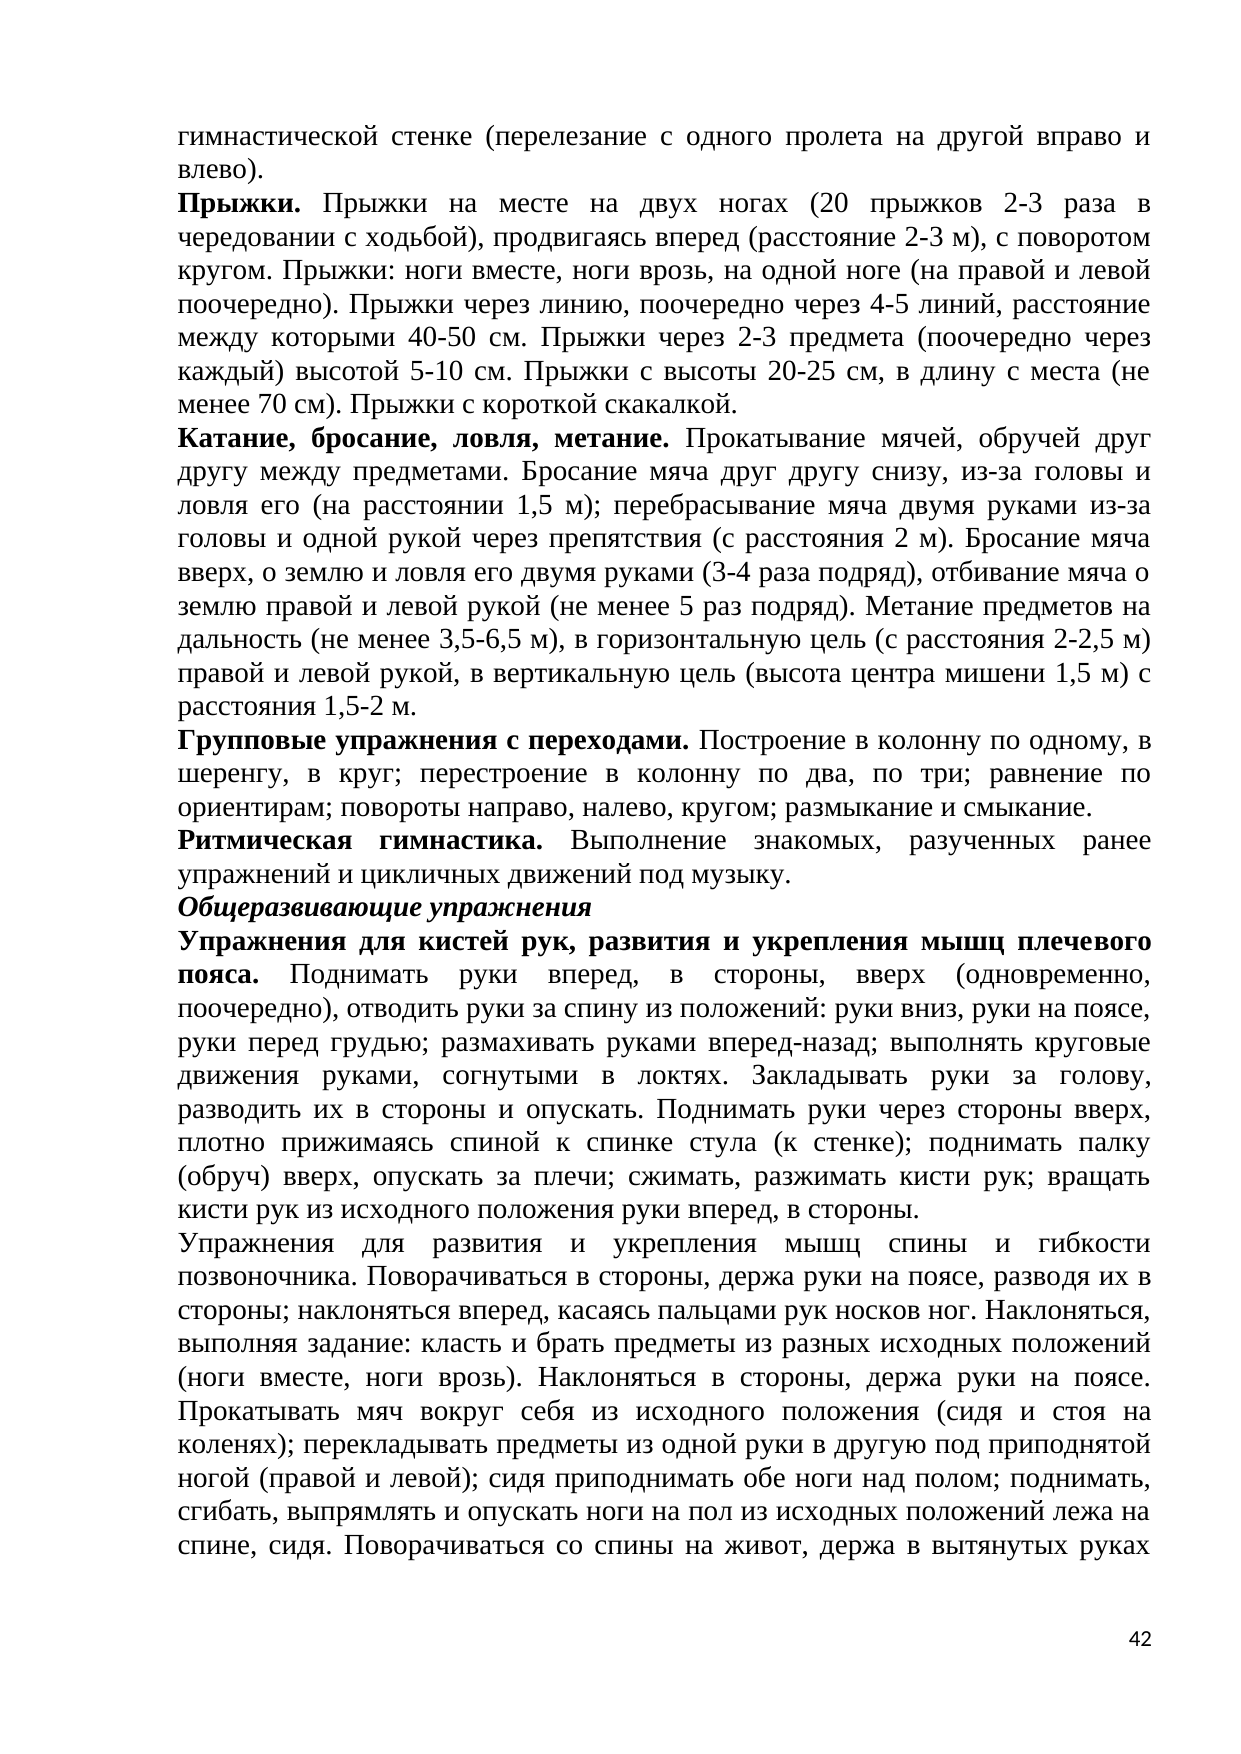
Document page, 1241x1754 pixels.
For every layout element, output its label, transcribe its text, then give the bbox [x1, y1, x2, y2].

text Прыжки. Прыжки на месте на двух ногах (20 прыжков 2-3 раза в чередовании с ходьбой), продвигаясь вперед (расстояние 2-3 м), с поворотом кругом. Прыжки: ноги вместе, ноги врозь, на одной ноге (на правой и левой поочередно). Прыжки через линию, поочередно через 4-5 линий, расстояние между которыми 40-50 см. Прыжки через 2-3 предмета (поочередно через каждый) высотой 5-10 см. Прыжки с высоты 20-25 см, в длину с места (не менее 70 см). Прыжки с короткой скакалкой. [177, 185, 1152, 420]
text Ритмическая гимнастика. Выполнение знакомых, разученных ранее упражнений и цикличных движений под музыку. [177, 822, 1152, 889]
text Катание, бросание, ловля, метание. Прокатывание мячей, обручей друг другу между предметами. Бросание мяча друг другу снизу, из-за головы и ловля его (на расстоянии 1,5 м); перебрасывание мяча двумя руками из-за головы и одной рукой через препятствия (с расстояния 2 м). Бросание мяча вверх, о землю и ловля его двумя руками (3-4 раза подряд), отбивание мяча о землю правой и левой рукой (не менее 5 раз подряд). Метание предметов на дальность (не менее 3,5-6,5 м), в горизонтальную цель (с расстояния 2-2,5 м) правой и левой рукой, в вертикальную цель (высота центра мишени 1,5 м) с расстояния 1,5-2 м. [177, 420, 1152, 722]
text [177, 118, 1152, 185]
text Общеразвивающие упражнения [177, 889, 1152, 923]
text Упражнения для кистей рук, развития и укрепления мышц плечевого пояса. Поднимать руки вперед, в стороны, вверх (одновременно, поочередно), отводить руки за спину из положений: руки вниз, руки на поясе, руки перед грудью; размахивать руками вперед-назад; выполнять круговые движения руками, согнутыми в локтях. Закладывать руки за голову, разводить их в стороны и опускать. Поднимать руки через стороны вверх, плотно прижимаясь спиной к спинке стула (к стенке); поднимать палку (обруч) вверх, опускать за плечи; сжимать, разжимать кисти рук; вращать кисти рук из исходного положения руки вперед, в стороны. [177, 957, 1152, 1225]
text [177, 1225, 1152, 1560]
text Групповые упражнения с переходами. Построение в колонну по одному, в шеренгу, в круг; перестроение в колонну по два, по три; равнение по ориентирам; повороты направо, налево, кругом; размыкание и смыкание. [177, 722, 1152, 822]
